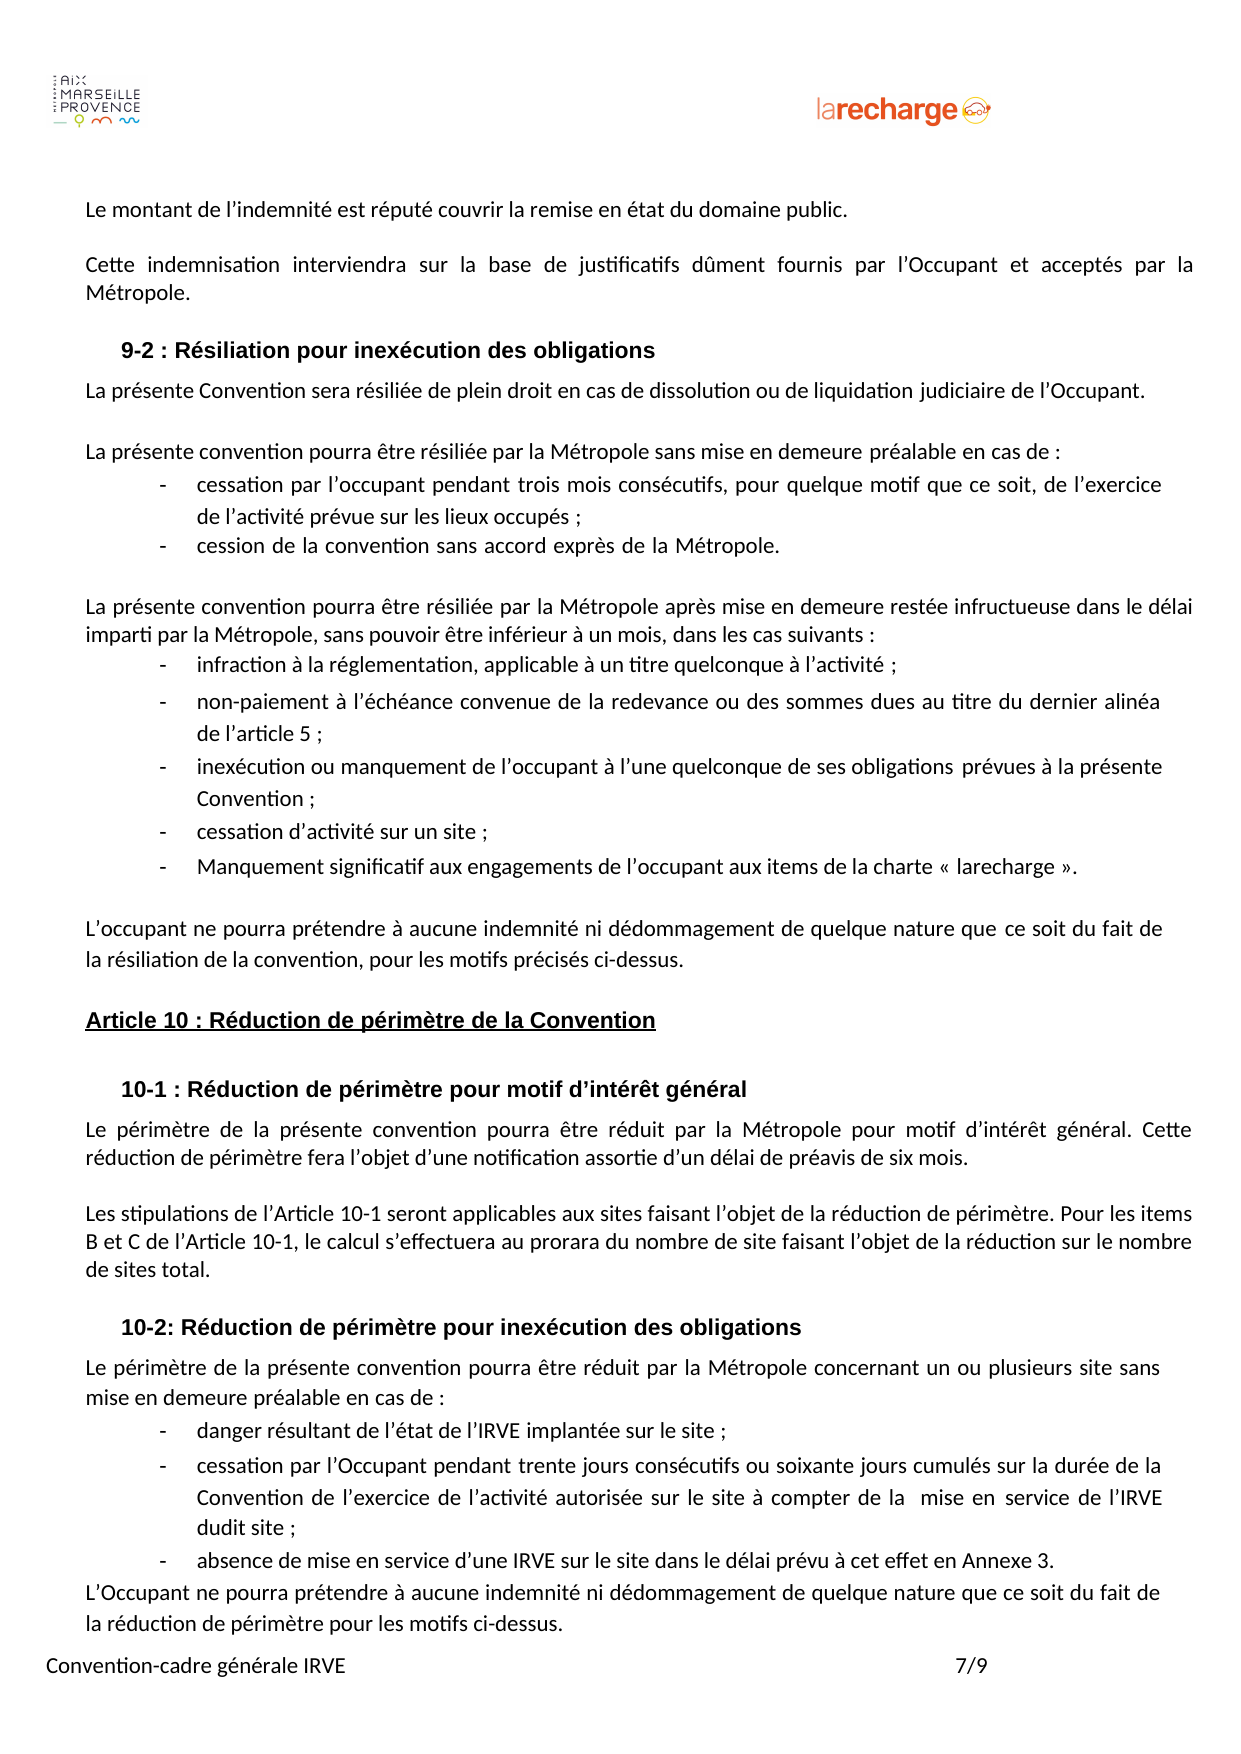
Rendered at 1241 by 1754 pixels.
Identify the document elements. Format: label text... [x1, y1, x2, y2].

list cession de la convention sans accord exprès de la Métropole. [159, 533, 1194, 559]
list danger résultant de l’état de l’IRVE implantée sur le site ; [159, 1414, 1162, 1446]
list inexécution ou manquement de l’occupant à l’une quelconque de ses obligations prévues à la présente Convention ; [159, 750, 1163, 812]
subtitle 9-2 : Résiliation pour inexécution des obligations [121, 337, 1194, 363]
text Le montant de l’indemnité est réputé couvrir la remise en état du domaine public. [85, 195, 1163, 223]
picture [816, 93, 991, 128]
text La présente convention pourra être résiliée par la Métropole sans mise en demeure préalable en cas de : [85, 437, 1162, 465]
text Le périmètre de la présente convention pourra être réduit par la Métropole pour motif d’intérêt général. Cette réduction de périmètre fera l’objet d’une notification assortie d’un délai de préavis de six mois. [85, 1115, 1194, 1171]
subtitle Article 10 : Réduction de périmètre de la Convention [85, 1007, 1194, 1033]
text L’Occupant ne pourra prétendre à aucune indemnité ni dédommagement de quelque nature que ce soit du fait de la réduction de périmètre pour les motifs ci-dessus. [85, 1578, 1163, 1637]
text La présente convention pourra être résiliée par la Métropole après mise en demeure restée infructueuse dans le délai imparti par la Métropole, sans pouvoir être inférieur à un mois, dans les cas suivants : [85, 592, 1194, 648]
list Manquement significatif aux engagements de l’occupant aux items de la charte « larecharge ». [159, 849, 1163, 881]
list cessation par l’Occupant pendant trente jours consécutifs ou soixante jours cumulés sur la durée de la Convention de l’exercice de l’activité autorisée sur le site à compter de la mise en service de l’IRVE dudit site ; [159, 1449, 1162, 1541]
text La présente Convention sera résiliée de plein droit en cas de dissolution ou de liquidation judiciaire de l’Occupant. [85, 376, 1162, 404]
subtitle 10-1 : Réduction de périmètre pour motif d’intérêt général [121, 1076, 1194, 1103]
text Les stipulations de l’Article 10-1 seront applicables aux sites faisant l’objet de la réduction de périmètre. Pour les items B et C de l’Article 10-1, le calcul s’effectuera au prorara du nombre de site faisant l’objet de la réduction sur le nombre de sites total. [85, 1199, 1194, 1283]
list non-paiement à l’échéance convenue de la redevance ou des sommes dues au titre du dernier alinéa de l’article 5 ; [159, 685, 1163, 747]
list cessation d’activité sur un site ; [159, 815, 1163, 846]
list absence de mise en service d’une IRVE sur le site dans le délai prévu à cet effet en Annexe 3. [159, 1544, 1162, 1575]
text Le périmètre de la présente convention pourra être réduit par la Métropole concernant un ou plusieurs site sans mise en demeure préalable en cas de : [85, 1353, 1162, 1412]
subtitle 10-2: Réduction de périmètre pour inexécution des obligations [121, 1314, 1194, 1340]
picture [45, 75, 148, 128]
list infraction à la réglementation, applicable à un titre quelconque à l’activité ; [159, 648, 1162, 679]
list cessation par l’occupant pendant trois mois consécutifs, pour quelque motif que ce soit, de l’exercice de l’activité prévue sur les lieux occupés ; [159, 468, 1162, 530]
text Cette indemnisation interviendra sur la base de justificatifs dûment fournis par l’Occupant et acceptés par la Métropole. [85, 251, 1194, 307]
text L’occupant ne pourra prétendre à aucune indemnité ni dédommagement de quelque nature que ce soit du fait de la résiliation de la convention, pour les motifs précisés ci-dessus. [85, 914, 1163, 973]
